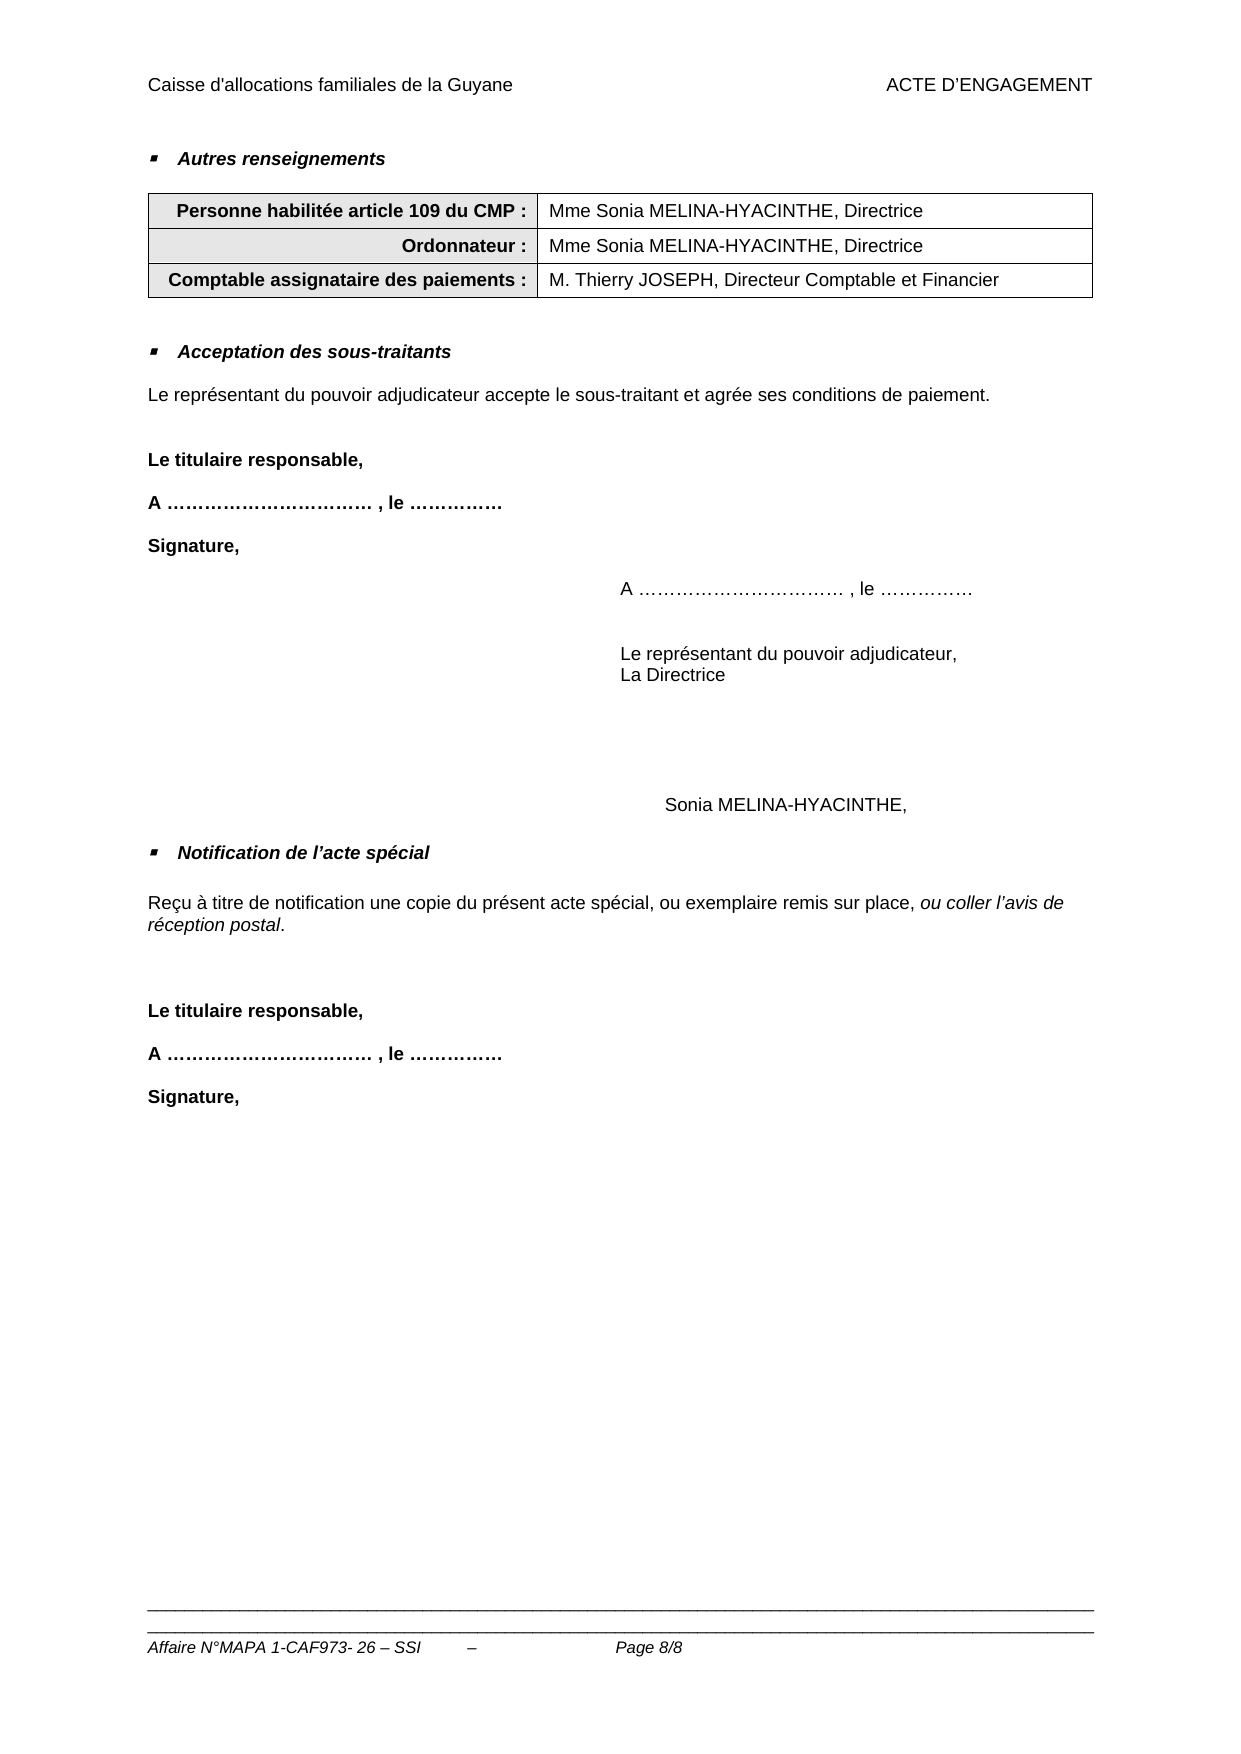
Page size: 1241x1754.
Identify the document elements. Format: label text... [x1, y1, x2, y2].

text Signature, [148, 1086, 1093, 1107]
text Sonia MELINA-HYACINTHE, [591, 793, 1093, 815]
table_cell Comptable assignataire des paiements : [149, 264, 537, 297]
text Le représentant du pouvoir adjudicateur accepte le sous-traitant et agrée ses conditions de paiement. [148, 384, 1093, 405]
text A …………………………… , le …………… [148, 1043, 1093, 1064]
table_header Mme Sonia MELINA-HYACINTHE, Directrice [538, 194, 1092, 228]
text Le titulaire responsable, [148, 448, 1093, 470]
table_cell Ordonnateur : [149, 229, 537, 262]
text Signature, [148, 535, 1093, 556]
text Reçu à titre de notification une copie du présent acte spécial, ou exemplaire remis sur place, ou coller l’avis de réception postal. [148, 892, 1093, 935]
list Acceptation des sous-traitants [148, 341, 1093, 362]
text A …………………………… , le …………… [148, 578, 1093, 599]
list Notification de l’acte spécial [148, 841, 1093, 863]
text Le titulaire responsable, [148, 1000, 1093, 1021]
table_header Personne habilitée article 109 du CMP : [149, 194, 537, 228]
text Le représentant du pouvoir adjudicateur, [148, 643, 1093, 664]
list Autres renseignements [148, 148, 1093, 169]
text A …………………………… , le …………… [148, 492, 1093, 513]
table_cell M. Thierry JOSEPH, Directeur Comptable et Financier [538, 264, 1092, 297]
text La Directrice [546, 664, 1093, 686]
table_cell Mme Sonia MELINA-HYACINTHE, Directrice [538, 229, 1092, 262]
